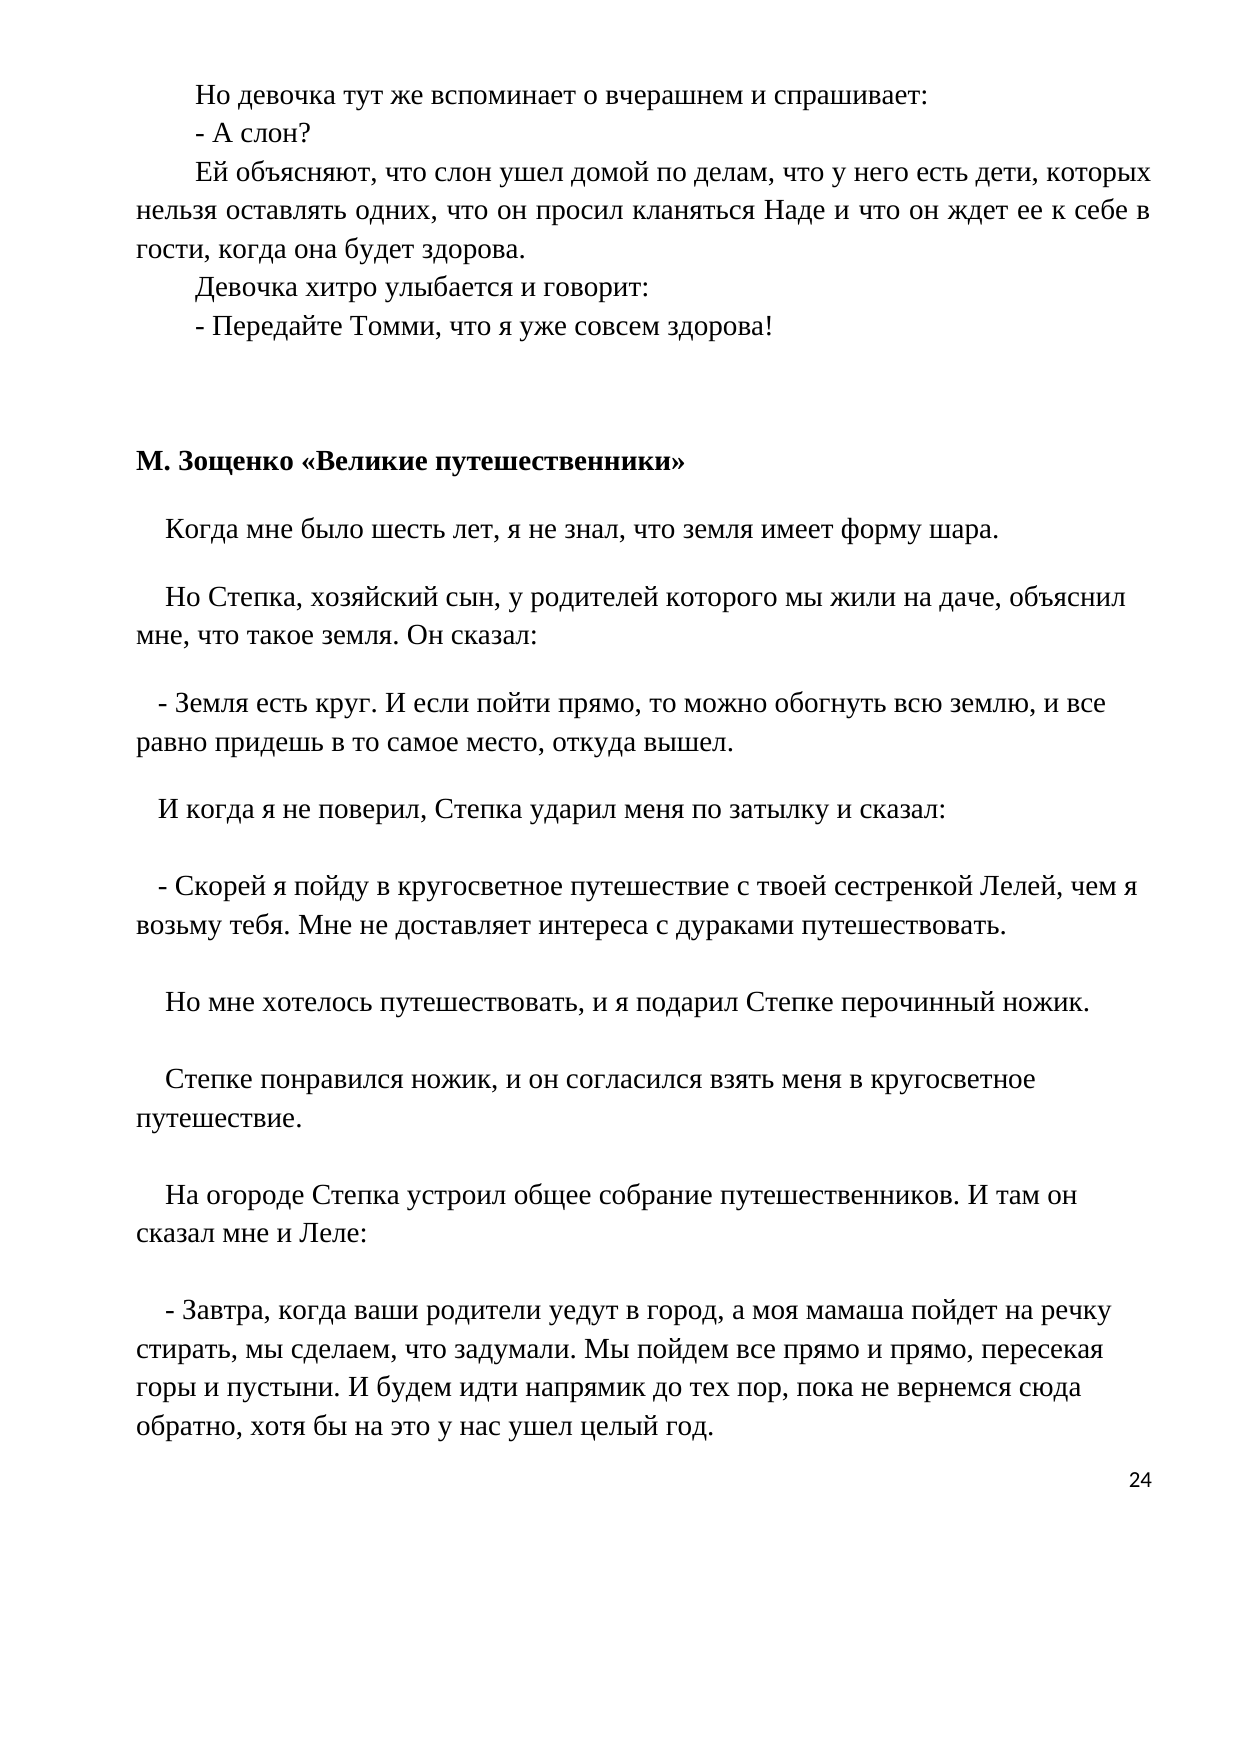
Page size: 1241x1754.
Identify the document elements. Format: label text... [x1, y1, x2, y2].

text Когда мне было шесть лет, я не знал, что земля имеет форму шара. [136, 511, 1152, 545]
text Ей объясняют, что слон ушел домой по делам, что у него есть дети, которых нельзя оставлять одних, что он просил кланяться Наде и что он ждет ее к себе в гости, когда она будет здорова. [136, 154, 1152, 264]
text - Передайте Томми, что я уже совсем здорова! [136, 308, 1152, 342]
text - Земля есть круг. И если пойти прямо, то можно обогнуть всю землю, и все равно придешь в то самое место, откуда вышел. [136, 685, 1152, 757]
text И когда я не поверил, Степка ударил меня по затылку и сказал: - Скорей я пойду в кругосветное путешествие с твоей сестренкой Лелей, чем я возьму тебя. Мне не доставляет интереса с дураками путешествовать. Но мне хотелось путешествовать, и я подарил Степке перочинный ножик. Степке понравился ножик, и он согласился взять меня в кругосветное путешествие. На огороде Степка устроил общее собрание путешественников. И там он сказал мне и Леле: - Завтра, когда ваши родители уедут в город, а моя мамаша пойдет на речку стирать, мы сделаем, что задумали. Мы пойдем все прямо и прямо, пересекая горы и пустыни. И будем идти напрямик до тех пор, пока не вернемся сюда обратно, хотя бы на это у нас ушел целый год. [136, 791, 1152, 1442]
text М. Зощенко «Великие путешественники» [136, 443, 1152, 477]
text Девочка хитро улыбается и говорит: [136, 269, 1152, 303]
text - А слон? [136, 115, 1152, 149]
text Но Степка, хозяйский сын, у родителей которого мы жили на даче, объяснил мне, что такое земля. Он сказал: [136, 579, 1152, 651]
text Но девочка тут же вспоминает о вчерашнем и спрашивает: [136, 77, 1152, 110]
